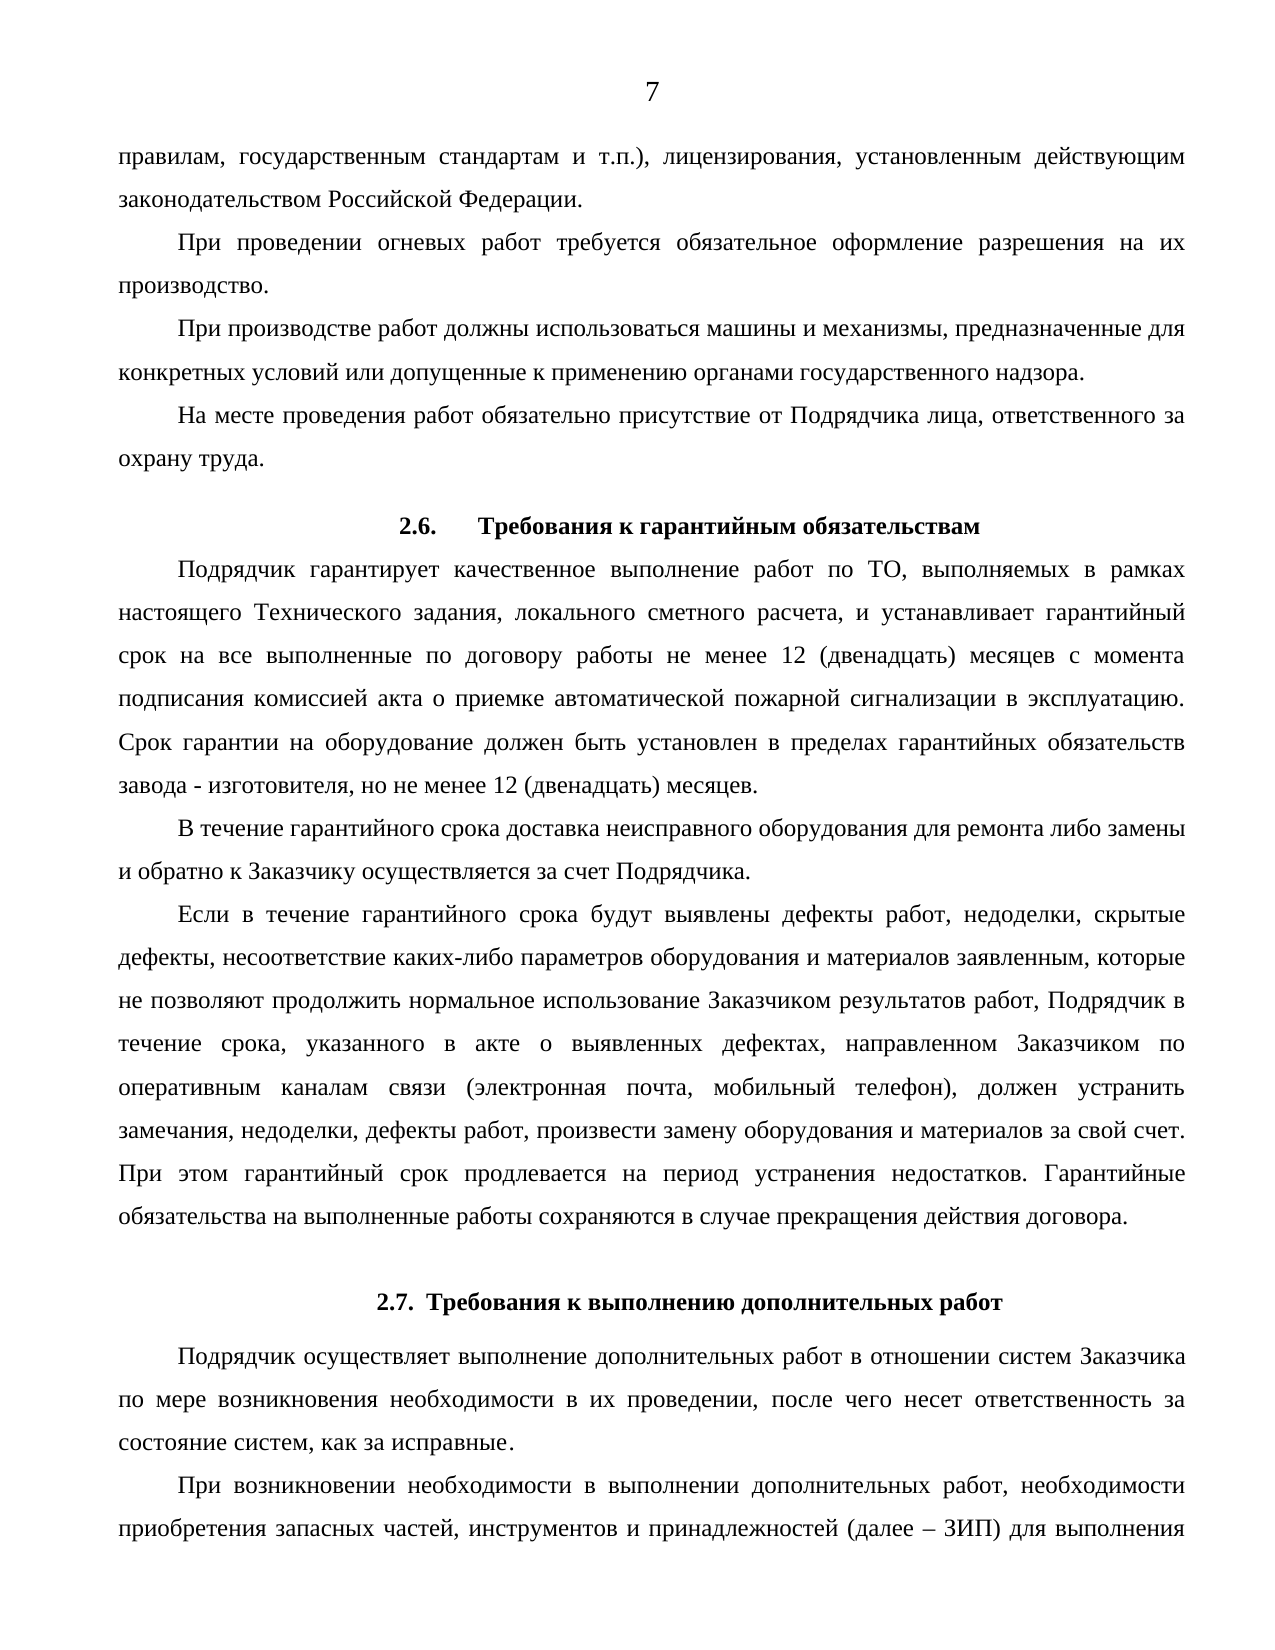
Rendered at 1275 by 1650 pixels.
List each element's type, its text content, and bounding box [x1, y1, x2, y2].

text При производстве работ должны использоваться машины и механизмы, предназначенные для конкретных условий или допущенные к применению органами государственного надзора. [118, 313, 1186, 385]
list Требования к выполнению дополнительных работ [193, 1287, 1186, 1316]
list Требования к гарантийным обязательствам [193, 511, 1186, 540]
text При проведении огневых работ требуется обязательное оформление разрешения на их производство. [118, 227, 1186, 299]
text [118, 1470, 1186, 1542]
text Подрядчик осуществляет выполнение дополнительных работ в отношении систем Заказчика по мере возникновения необходимости в их проведении, после чего несет ответственность за состояние систем, как за исправные. [118, 1341, 1186, 1456]
text Если в течение гарантийного срока будут выявлены дефекты работ, недоделки, скрытые дефекты, несоответствие каких-либо параметров оборудования и материалов заявленным, которые не позволяют продолжить нормальное использование Заказчиком результатов работ, Подрядчик в течение срока, указанного в акте о выявленных дефектах, направленном Заказчиком по оперативным каналам связи (электронная почта, мобильный телефон), должен устранить замечания, недоделки, дефекты работ, произвести замену оборудования и материалов за свой счет. При этом гарантийный срок продлевается на период устранения недостатков. Гарантийные обязательства на выполненные работы сохраняются в случае прекращения действия договора. [118, 899, 1186, 1230]
text В течение гарантийного срока доставка неисправного оборудования для ремонта либо замены и обратно к Заказчику осуществляется за счет Подрядчика. [118, 813, 1186, 885]
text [118, 141, 1186, 213]
text Подрядчик гарантирует качественное выполнение работ по ТО, выполняемых в рамках настоящего Технического задания, локального сметного расчета, и устанавливает гарантийный срок на все выполненные по договору работы не менее 12 (двенадцать) месяцев с момента подписания комиссией акта о приемке автоматической пожарной сигнализации в эксплуатацию. Срок гарантии на оборудование должен быть установлен в пределах гарантийных обязательств завода - изготовителя, но не менее 12 (двенадцать) месяцев. [118, 554, 1186, 798]
text На месте проведения работ обязательно присутствие от Подрядчика лица, ответственного за охрану труда. [118, 400, 1186, 472]
